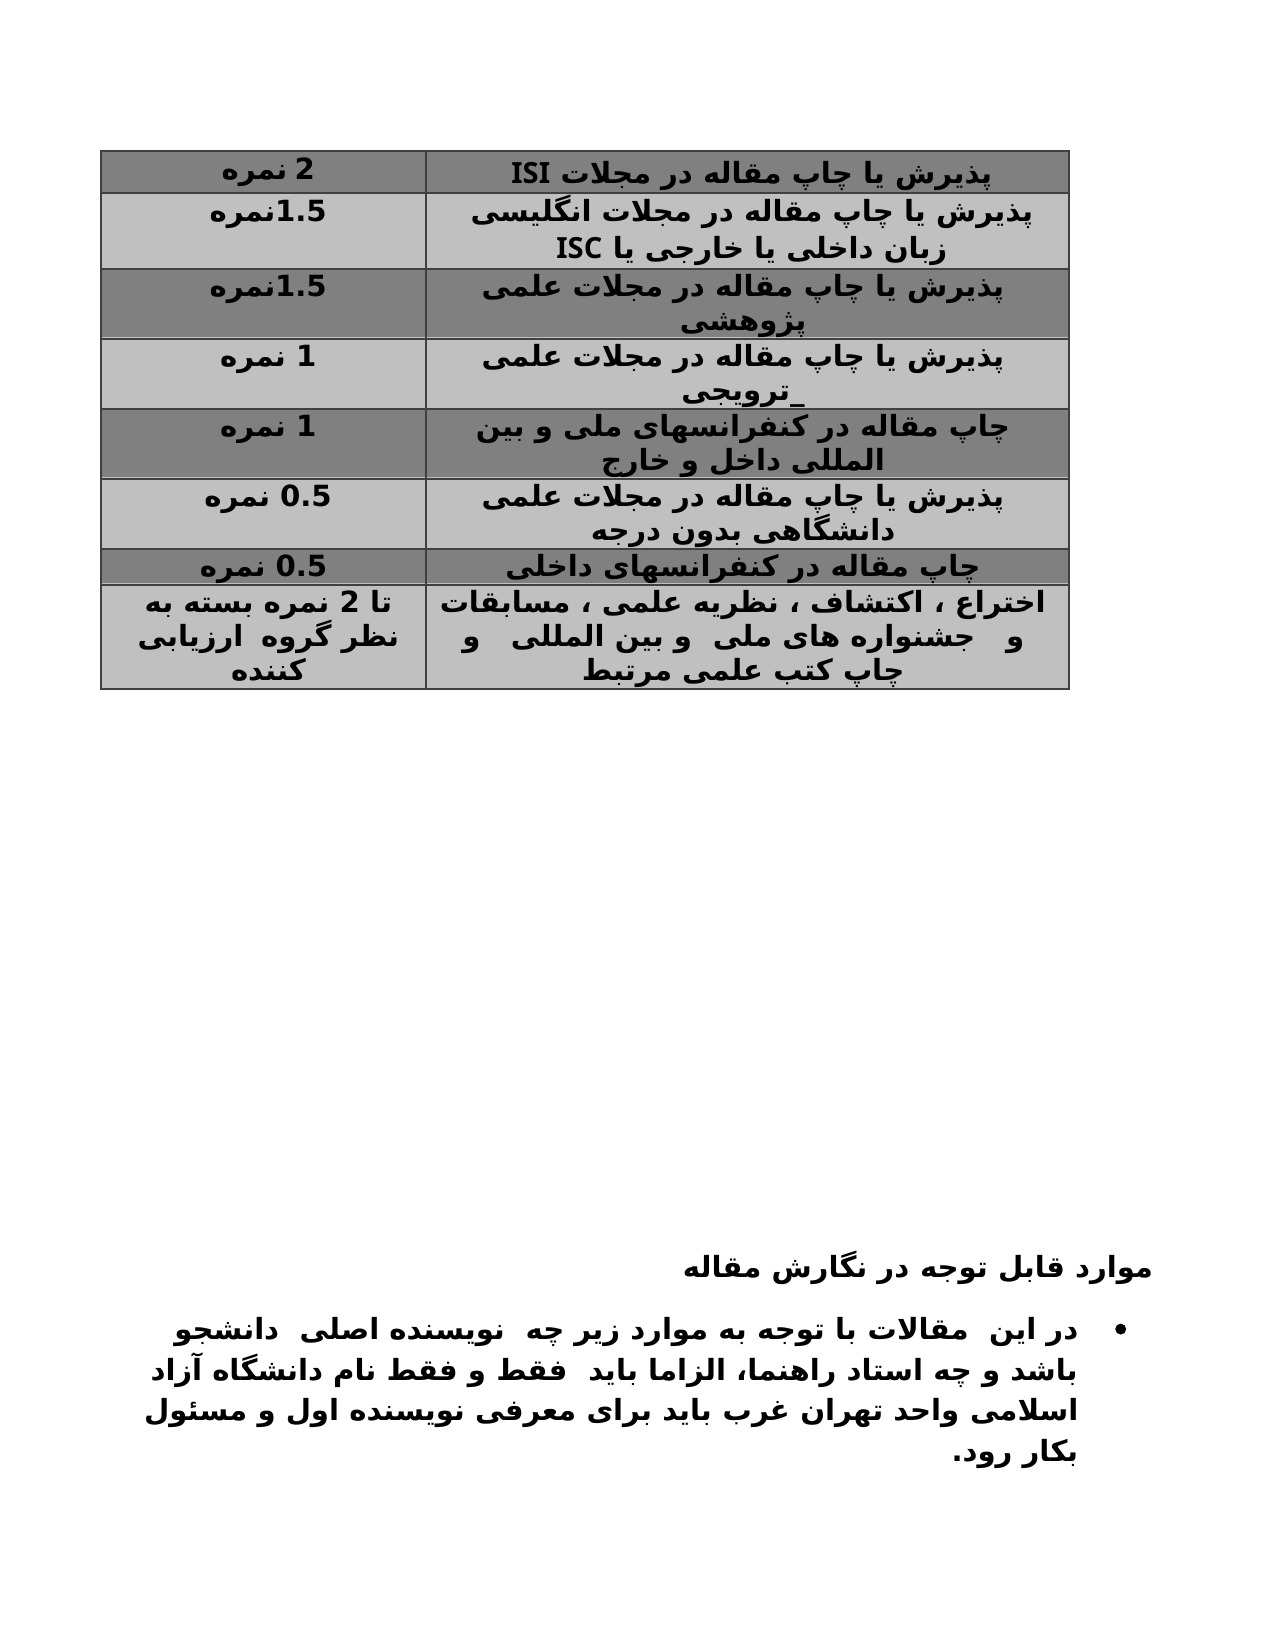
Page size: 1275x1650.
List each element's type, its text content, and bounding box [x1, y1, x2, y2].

table_cell پذیرش یا چاپ مقاله در مجلات علمی _ترویجی [427, 340, 1068, 407]
text موارد قابل توجه در نگارش مقاله [112, 1244, 1153, 1284]
table_cell 0.5 نمره [102, 480, 425, 547]
table_cell چاپ مقاله در کنفرانسهای داخلی [427, 550, 1068, 583]
table_cell پذیرش یا چاپ مقاله در مجلات انگلیسی زبان داخلی یا خارجی یا ISC [427, 194, 1068, 267]
table_cell 0.5 نمره [102, 550, 425, 583]
table_cell 1 نمره [102, 410, 425, 477]
table_cell پذیرش یا چاپ مقاله در مجلات ISI [427, 152, 1068, 192]
table_cell تا 2 نمره بسته به نظر گروه ارزیابی کننده [102, 586, 425, 688]
table_cell پذیرش یا چاپ مقاله در مجلات علمی پژوهشی [427, 270, 1068, 337]
table_cell اختراع ، اکتشاف ، نظریه علمی ، مسابقات و جشنواره های ملی و بین المللی و چاپ کتب علمی مرتبط [427, 586, 1068, 688]
table_cell 1.5نمره [102, 194, 425, 267]
table_cell 1 نمره [102, 340, 425, 407]
table_cell 2 نمره [102, 152, 425, 192]
list در این مقالات با توجه به موارد زیر چه نویسنده اصلی دانشجو باشد و چه استاد راهنما، الزاما باید فقط و فقط نام دانشگاه آزاد اسلامی واحد تهران غرب باید برای معرفی نویسنده اول و مسئول بکار رود. [112, 1305, 1116, 1468]
table_cell 1.5نمره [102, 270, 425, 337]
table_cell چاپ مقاله در کنفرانسهای ملی و بین المللی داخل و خارج [427, 410, 1068, 477]
table_cell پذیرش یا چاپ مقاله در مجلات علمی دانشگاهی بدون درجه [427, 480, 1068, 547]
